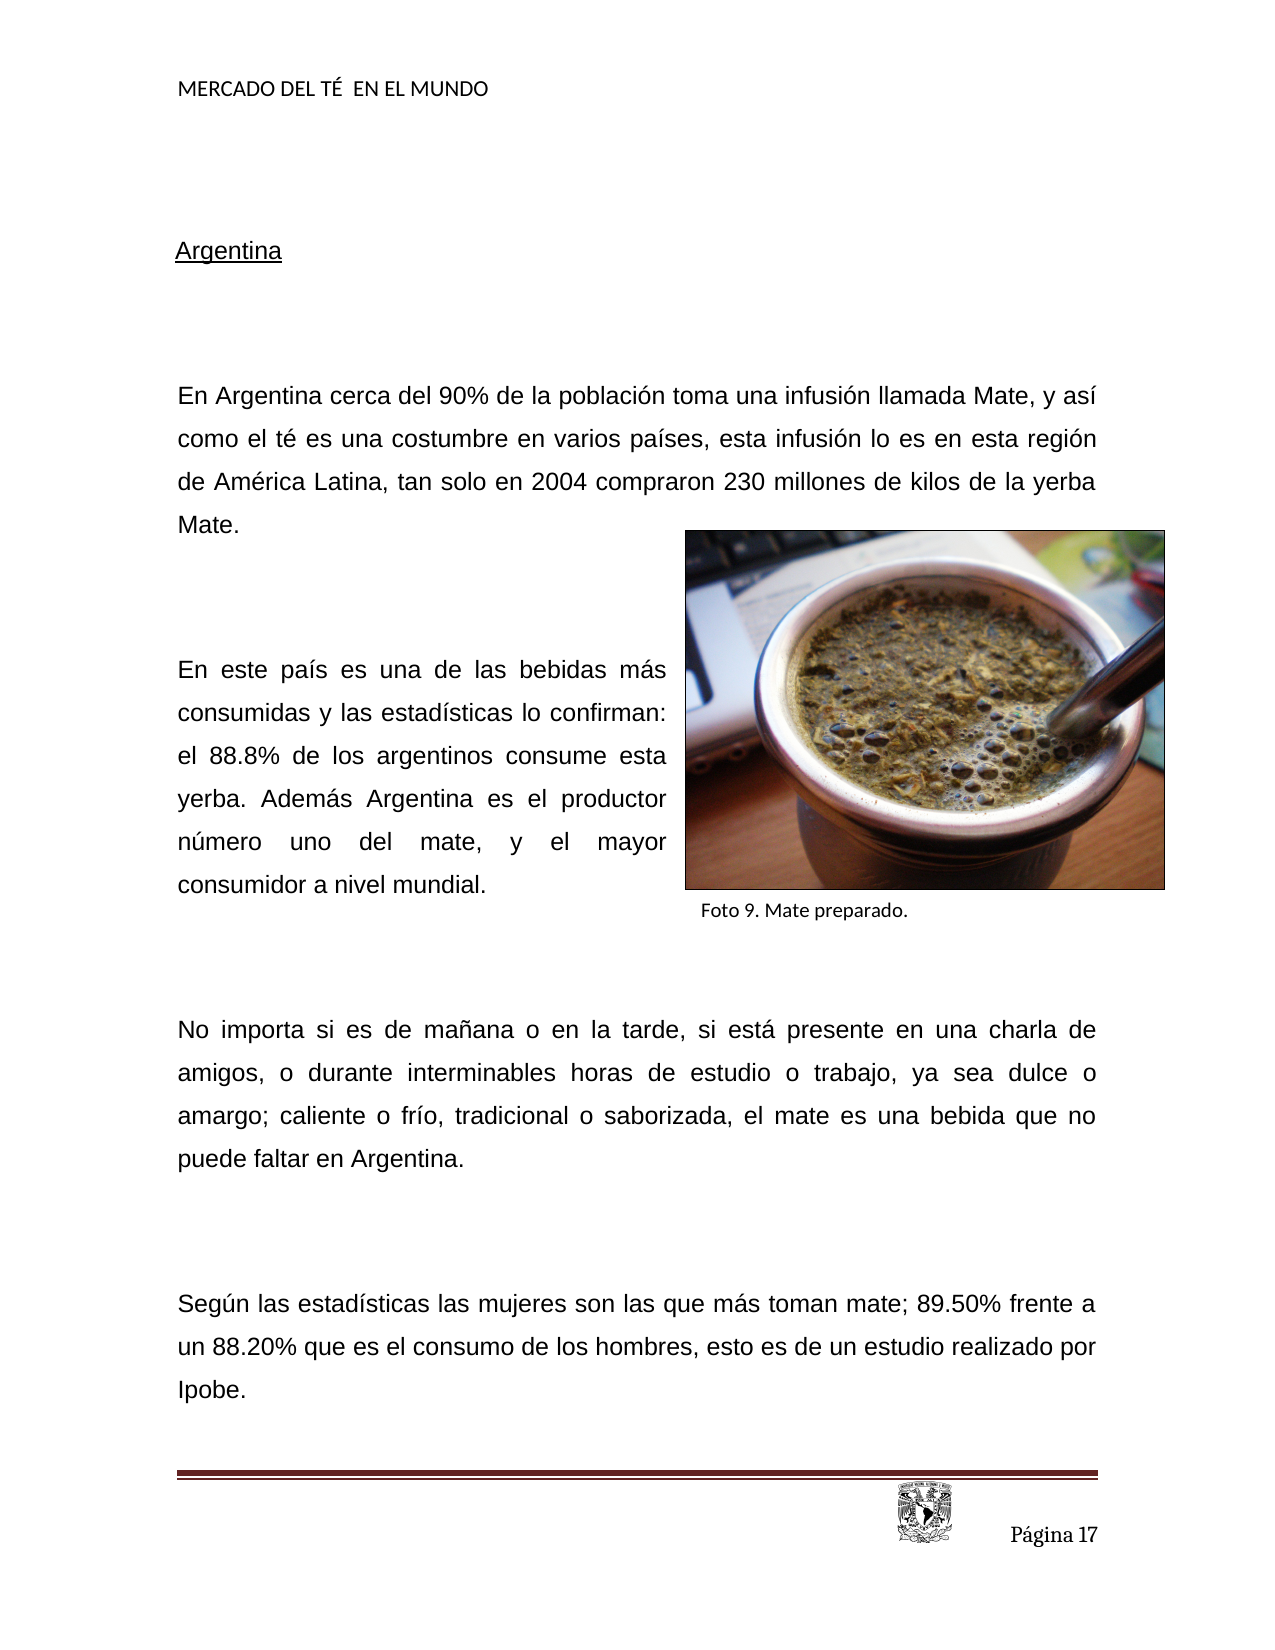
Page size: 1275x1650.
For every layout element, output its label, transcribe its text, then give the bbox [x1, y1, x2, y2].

picture [897, 1481, 952, 1543]
text No importa si es de mañana o en la tarde, si está presente en una charla de amigos, o durante interminables horas de estudio o trabajo, ya sea dulce o amargo; caliente o frío, tradicional o saborizada, el mate es una bebida que no puede faltar en Argentina. [177, 1015, 1098, 1173]
picture [686, 531, 1164, 889]
text En Argentina cerca del 90% de la población toma una infusión llamada Mate, y así como el té es una costumbre en varios países, esta infusión lo es en esta región de América Latina, tan solo en 2004 compraron 230 millones de kilos de la yerba Mate. [177, 381, 1098, 539]
text Según las estadísticas las mujeres son las que más toman mate; 89.50% frente a un 88.20% que es el consumo de los hombres, esto es de un estudio realizado por Ipobe. [177, 1289, 1098, 1404]
text En este país es una de las bebidas más consumidas y las estadísticas lo confirman: el 88.8% de los argentinos consume esta yerba. Además Argentina es el productor número uno del mate, y el mayor consumidor a nivel mundial. [177, 655, 1098, 899]
text Argentina [175, 236, 1098, 265]
